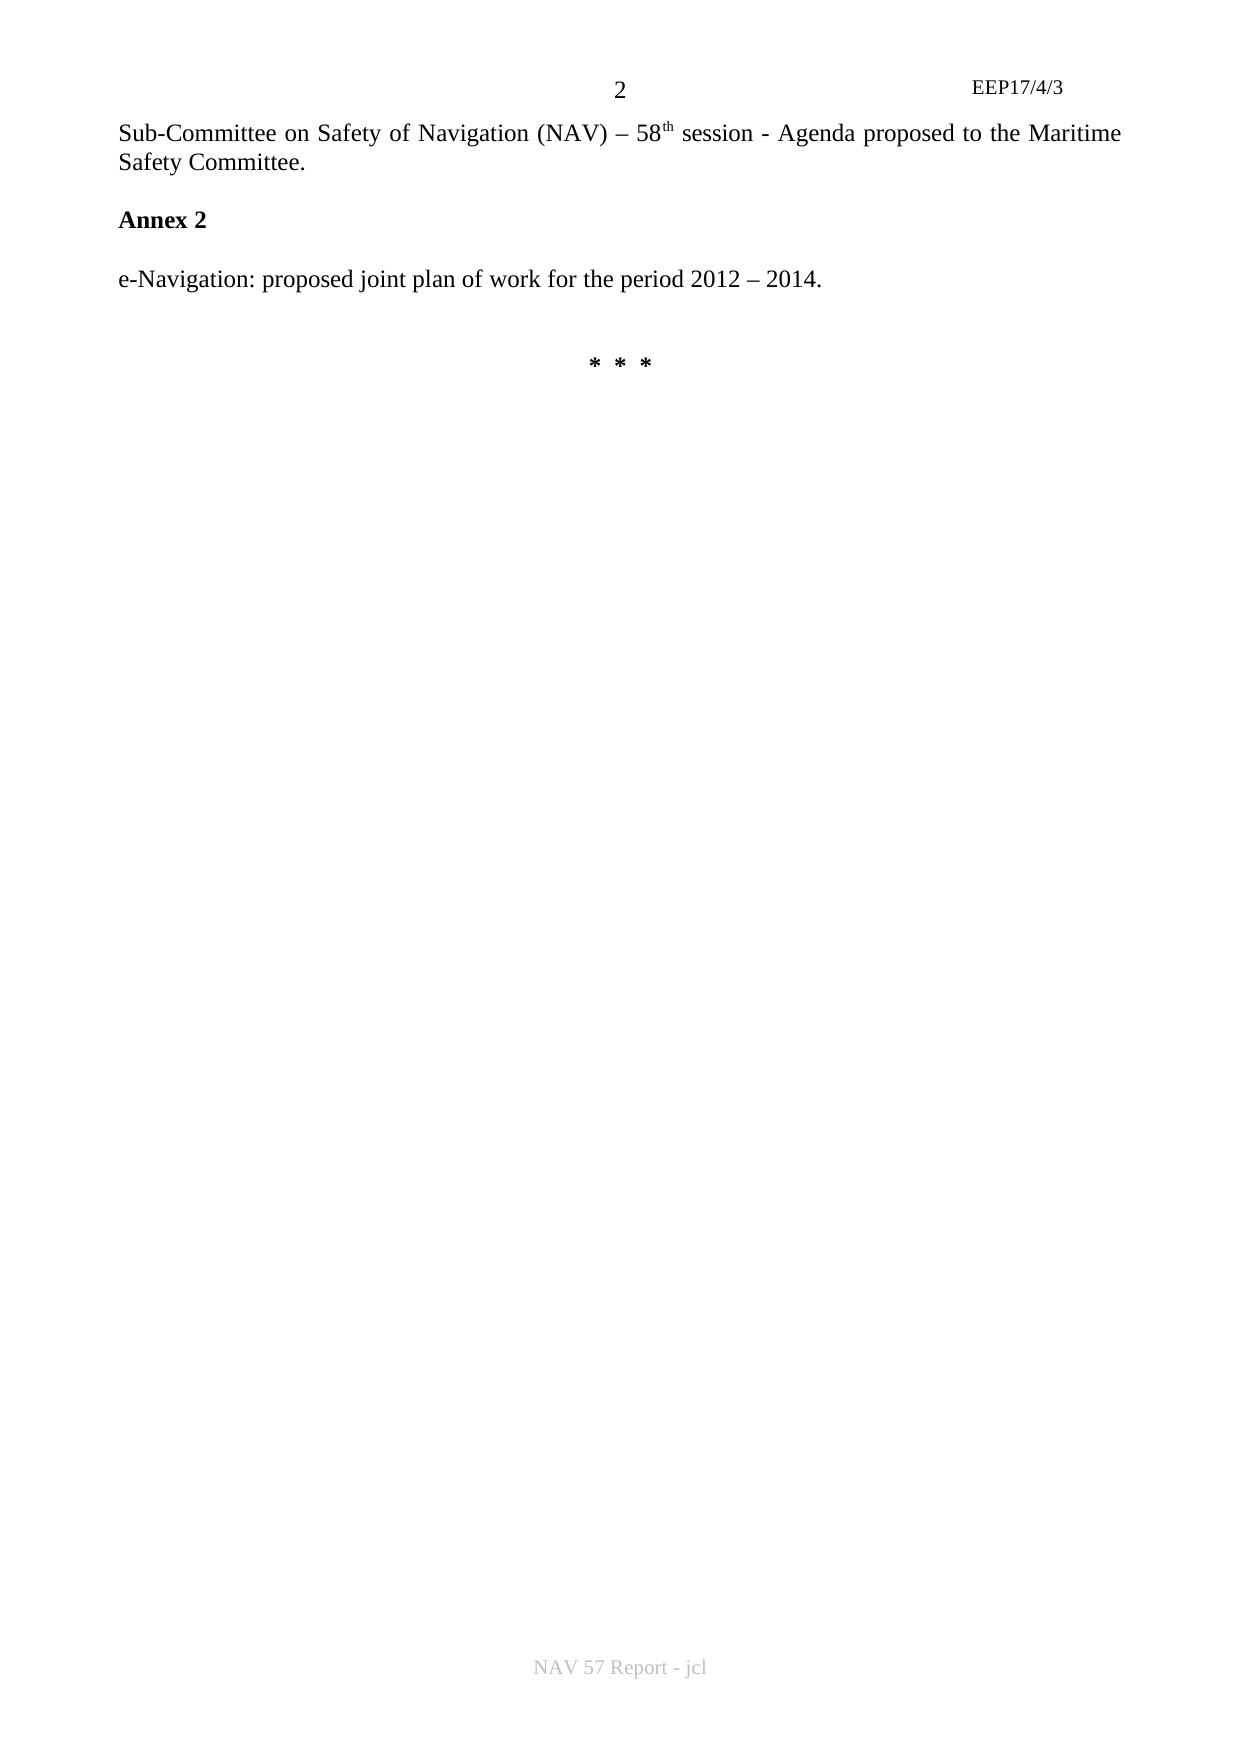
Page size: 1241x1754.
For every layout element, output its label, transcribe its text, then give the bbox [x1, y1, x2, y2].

text Sub-Committee on Safety of Navigation (NAV) – 58th session - Agenda proposed to the Maritime Safety Committee. [118, 118, 1122, 176]
text Annex 2 [118, 205, 1122, 234]
subtitle * * * [118, 351, 1122, 380]
subtitle e-Navigation: proposed joint plan of work for the period 2012 – 2014. [118, 263, 1122, 292]
